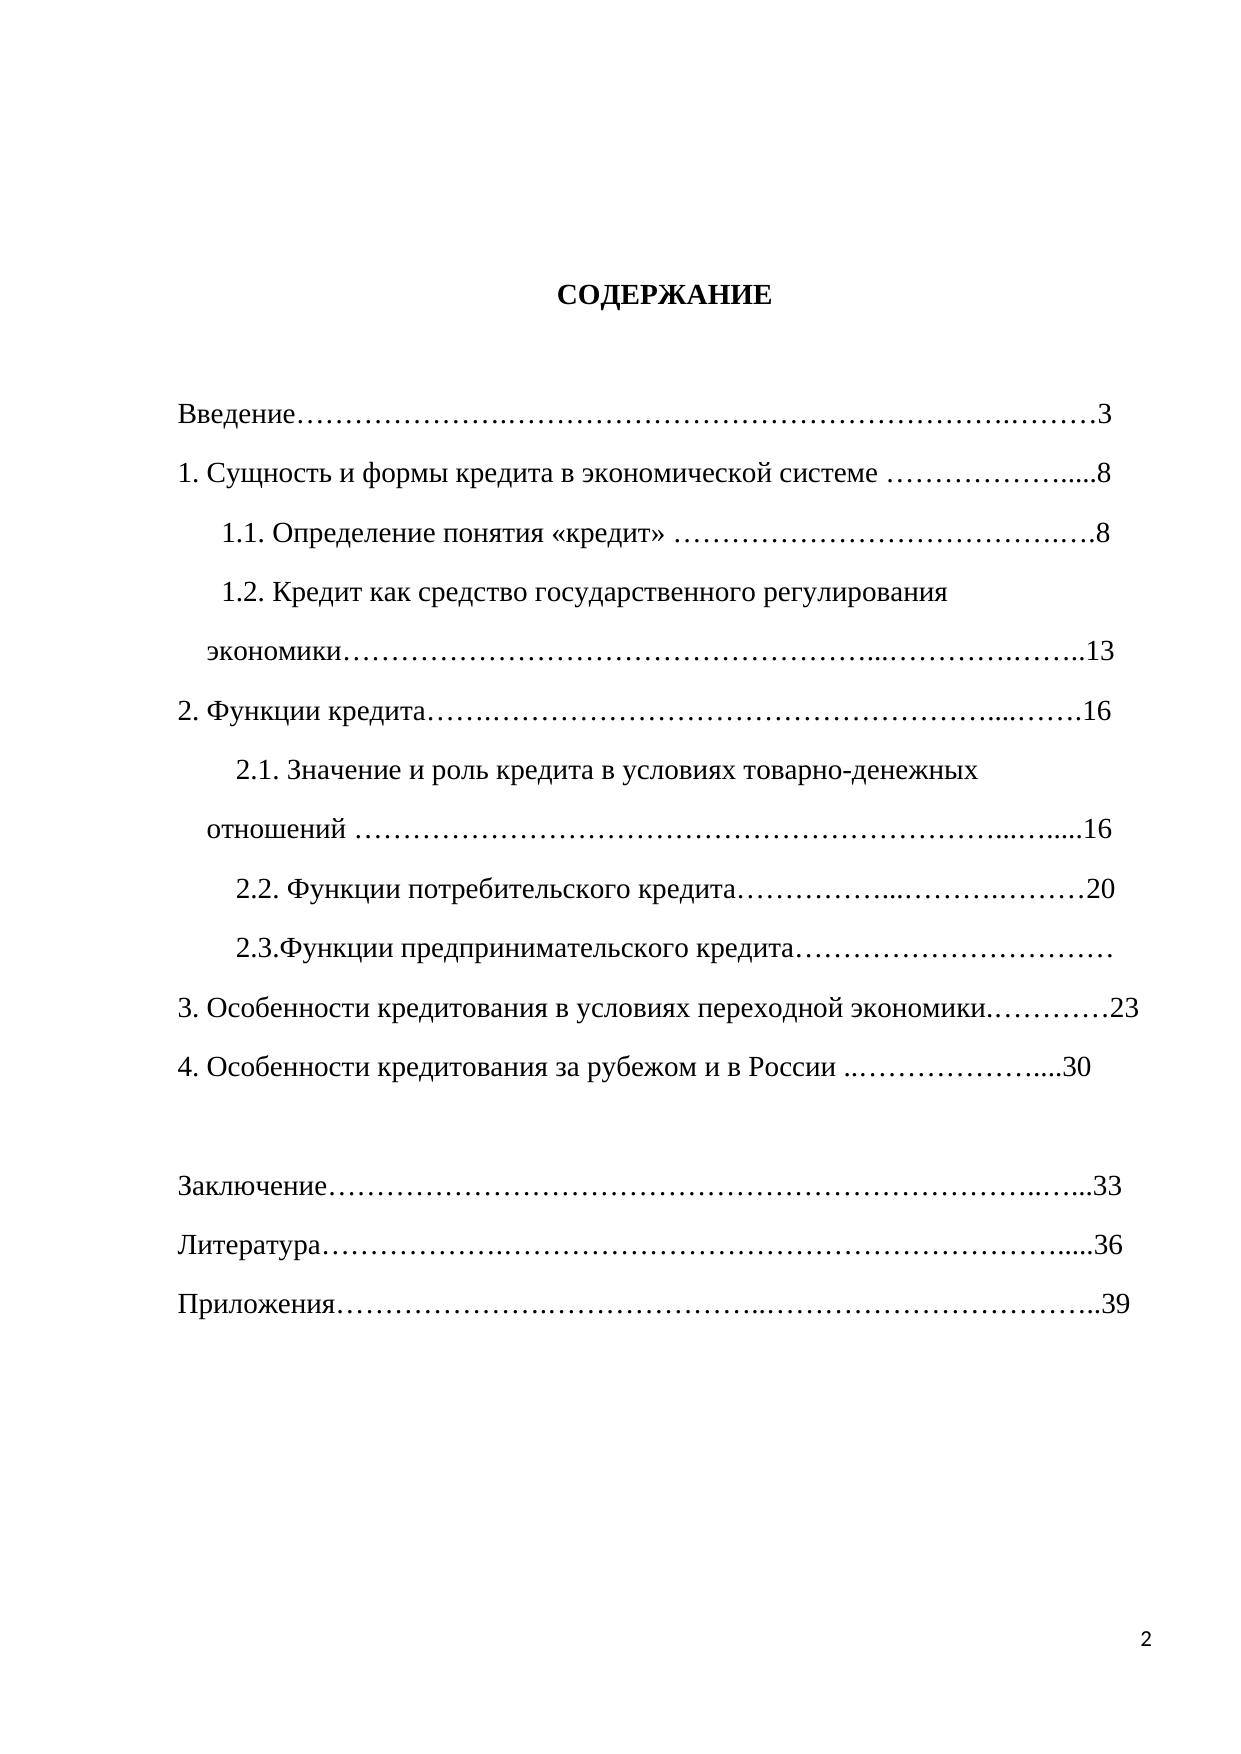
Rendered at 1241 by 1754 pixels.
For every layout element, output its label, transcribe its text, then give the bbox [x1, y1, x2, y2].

text Литература……………….………………………………………………….....36 [177, 1227, 1152, 1261]
text 1. Сущность и формы кредита в экономической системе ……………….....8 [177, 455, 1152, 489]
text Приложения………………….…………………..……………………………..39 [177, 1287, 1152, 1320]
text 2. Функции кредита…….……………………………………………....…….16 [177, 693, 1152, 726]
text 1.2. Кредит как средство государственного регулирования [177, 574, 1152, 608]
text 2.2. Функции потребительского кредита……………...……….………20 [177, 871, 1152, 904]
text экономики………………………………………………...………….……..13 [177, 633, 1152, 667]
text 2.1. Значение и роль кредита в условиях товарно-денежных [177, 752, 1152, 786]
text отношений …………………………………………………………...….....16 [177, 812, 1152, 845]
text 1.1. Определение понятия «кредит» ………………………………….….8 [177, 515, 1152, 548]
text 2.3.Функции предпринимательского кредита…………………………… [177, 930, 1152, 964]
text Введение………………….…………………………………………….………3 [177, 396, 1152, 429]
text Заключение………………………………………………………………..…...33 [177, 1168, 1152, 1201]
text 3. Особенности кредитования в условиях переходной экономики.…………23 [177, 990, 1152, 1023]
text СОДЕРЖАНИЕ [177, 277, 1152, 311]
text 4. Особенности кредитования за рубежом и в России ..………………....30 [177, 1049, 1152, 1083]
